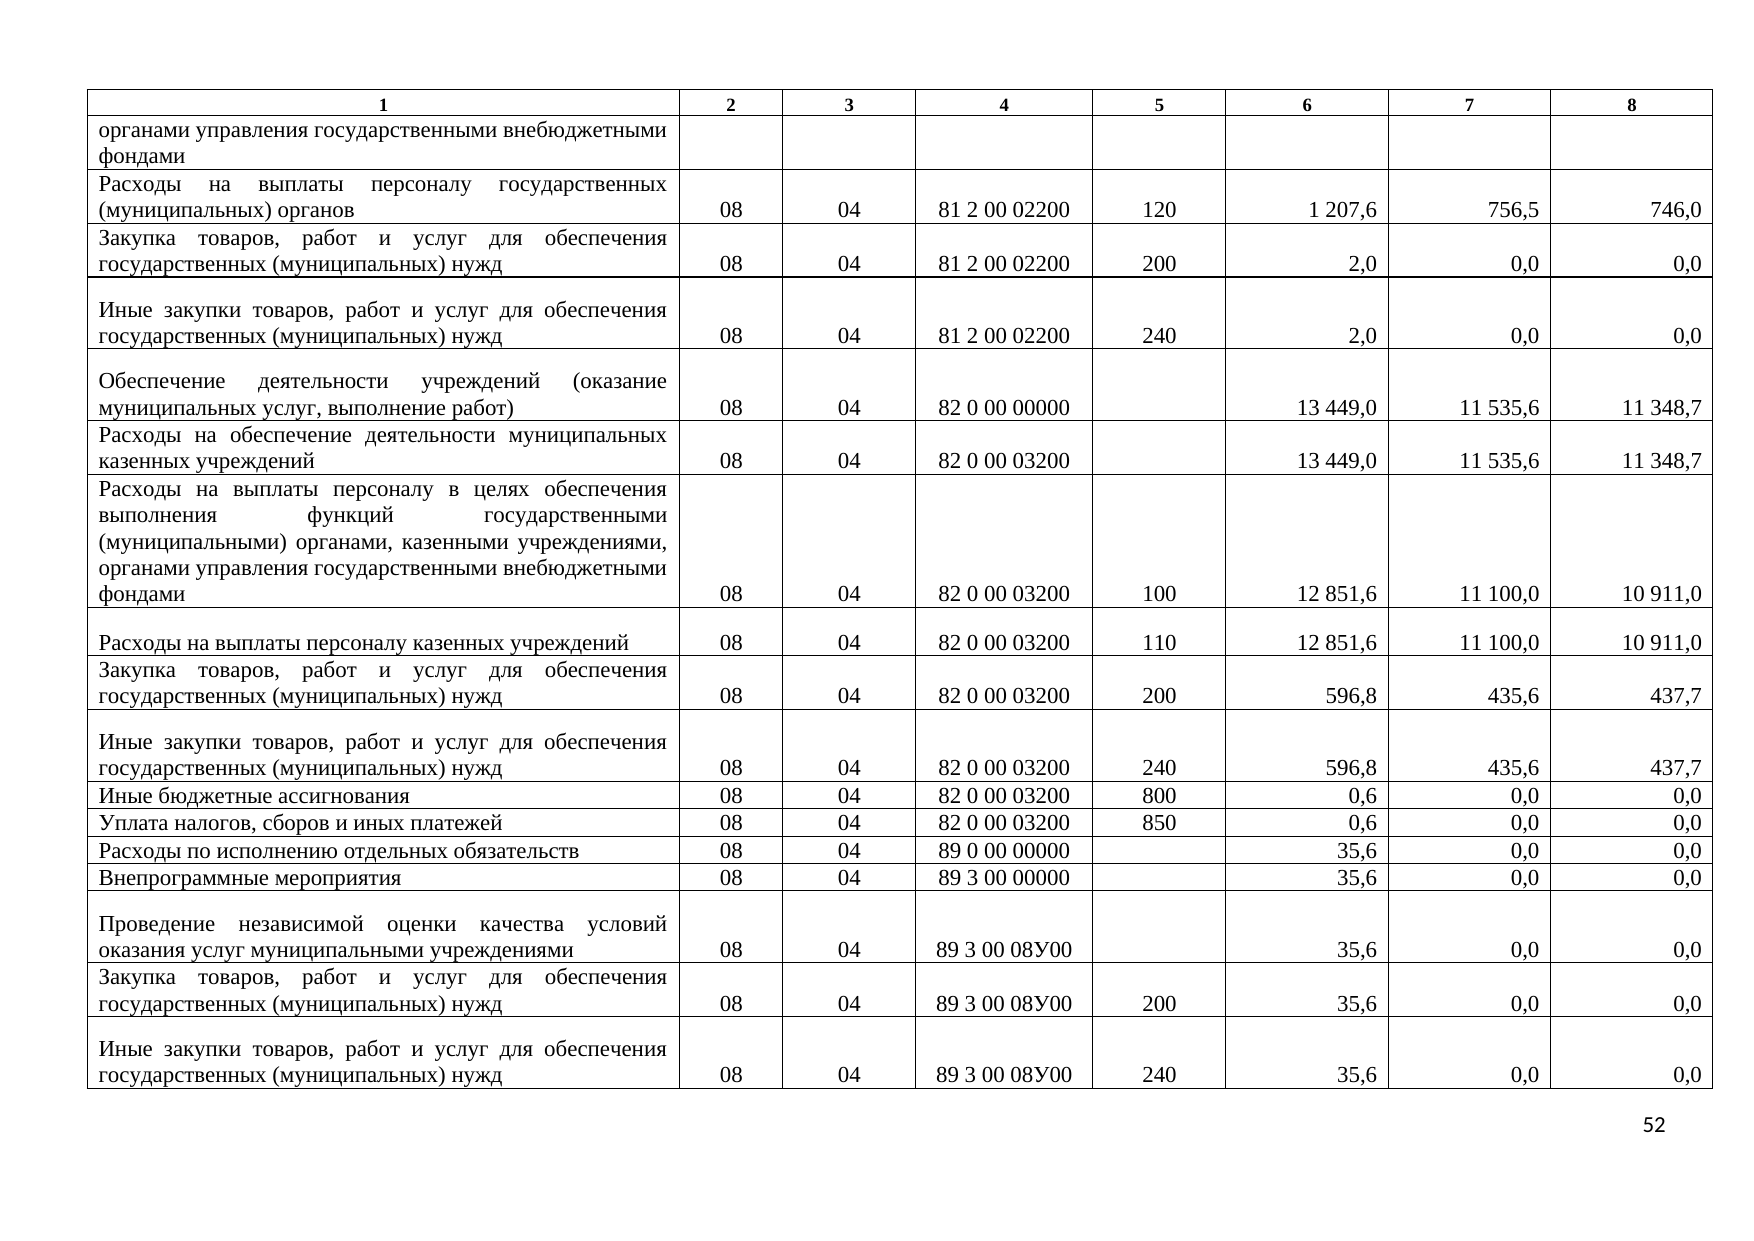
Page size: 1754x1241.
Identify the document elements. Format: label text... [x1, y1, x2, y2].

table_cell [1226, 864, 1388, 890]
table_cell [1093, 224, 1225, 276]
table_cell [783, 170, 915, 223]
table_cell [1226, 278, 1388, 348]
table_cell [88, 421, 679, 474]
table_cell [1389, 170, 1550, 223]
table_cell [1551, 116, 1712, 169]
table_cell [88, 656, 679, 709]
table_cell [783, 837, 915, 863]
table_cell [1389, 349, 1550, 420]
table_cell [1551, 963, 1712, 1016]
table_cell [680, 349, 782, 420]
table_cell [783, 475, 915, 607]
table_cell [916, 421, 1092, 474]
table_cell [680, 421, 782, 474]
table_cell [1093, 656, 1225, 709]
table_header 1 [88, 90, 679, 115]
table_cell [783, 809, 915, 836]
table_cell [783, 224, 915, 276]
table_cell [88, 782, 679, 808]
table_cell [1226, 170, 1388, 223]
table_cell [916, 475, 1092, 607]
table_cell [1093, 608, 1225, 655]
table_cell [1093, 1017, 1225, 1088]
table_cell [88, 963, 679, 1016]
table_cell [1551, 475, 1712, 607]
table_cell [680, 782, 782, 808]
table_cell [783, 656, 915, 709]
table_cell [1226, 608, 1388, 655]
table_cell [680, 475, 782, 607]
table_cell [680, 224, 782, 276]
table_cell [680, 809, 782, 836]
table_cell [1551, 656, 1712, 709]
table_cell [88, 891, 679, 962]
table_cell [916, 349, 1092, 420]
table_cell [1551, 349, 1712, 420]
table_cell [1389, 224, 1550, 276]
table_header 7 [1389, 90, 1550, 115]
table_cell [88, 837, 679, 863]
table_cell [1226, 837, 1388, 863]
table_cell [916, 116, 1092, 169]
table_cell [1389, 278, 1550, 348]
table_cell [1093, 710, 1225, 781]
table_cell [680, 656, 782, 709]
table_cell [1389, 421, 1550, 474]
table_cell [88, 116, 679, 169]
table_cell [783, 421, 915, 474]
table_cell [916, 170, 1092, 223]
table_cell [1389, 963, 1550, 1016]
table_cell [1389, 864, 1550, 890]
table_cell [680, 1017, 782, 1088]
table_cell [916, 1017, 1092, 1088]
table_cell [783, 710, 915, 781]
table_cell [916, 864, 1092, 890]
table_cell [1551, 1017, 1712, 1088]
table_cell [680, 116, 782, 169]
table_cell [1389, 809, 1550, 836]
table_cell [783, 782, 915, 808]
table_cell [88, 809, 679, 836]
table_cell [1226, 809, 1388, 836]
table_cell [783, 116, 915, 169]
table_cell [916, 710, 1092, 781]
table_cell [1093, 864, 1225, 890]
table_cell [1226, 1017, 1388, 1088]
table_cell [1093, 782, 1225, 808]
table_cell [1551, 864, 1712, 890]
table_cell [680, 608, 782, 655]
table_header 8 [1551, 90, 1712, 115]
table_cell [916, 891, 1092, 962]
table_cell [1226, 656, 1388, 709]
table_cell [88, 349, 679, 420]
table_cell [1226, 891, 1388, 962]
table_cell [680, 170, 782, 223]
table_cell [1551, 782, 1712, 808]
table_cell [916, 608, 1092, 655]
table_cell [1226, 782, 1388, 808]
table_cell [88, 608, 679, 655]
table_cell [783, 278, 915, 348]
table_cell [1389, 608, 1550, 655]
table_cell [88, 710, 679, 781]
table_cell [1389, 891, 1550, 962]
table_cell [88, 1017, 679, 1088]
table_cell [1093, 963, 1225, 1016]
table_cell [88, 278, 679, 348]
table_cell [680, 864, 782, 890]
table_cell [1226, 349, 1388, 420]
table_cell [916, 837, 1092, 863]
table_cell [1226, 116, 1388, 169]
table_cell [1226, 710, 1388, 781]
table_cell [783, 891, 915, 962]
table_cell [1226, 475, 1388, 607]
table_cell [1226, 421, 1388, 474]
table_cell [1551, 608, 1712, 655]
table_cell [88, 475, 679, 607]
table_header 2 [680, 90, 782, 115]
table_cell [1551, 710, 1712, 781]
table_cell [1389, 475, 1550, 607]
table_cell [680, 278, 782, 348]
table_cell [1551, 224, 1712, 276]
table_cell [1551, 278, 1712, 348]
table_header 4 [916, 90, 1092, 115]
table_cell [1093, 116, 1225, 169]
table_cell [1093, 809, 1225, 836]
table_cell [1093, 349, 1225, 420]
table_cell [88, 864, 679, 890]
table_header 6 [1226, 90, 1388, 115]
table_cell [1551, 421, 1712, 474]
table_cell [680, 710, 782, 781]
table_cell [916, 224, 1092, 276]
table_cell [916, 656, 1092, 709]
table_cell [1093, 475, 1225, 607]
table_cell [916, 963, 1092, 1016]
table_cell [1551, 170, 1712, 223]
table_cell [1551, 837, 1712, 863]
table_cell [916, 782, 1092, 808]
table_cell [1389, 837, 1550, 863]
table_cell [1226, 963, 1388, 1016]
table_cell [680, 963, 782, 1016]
table_header 5 [1093, 90, 1225, 115]
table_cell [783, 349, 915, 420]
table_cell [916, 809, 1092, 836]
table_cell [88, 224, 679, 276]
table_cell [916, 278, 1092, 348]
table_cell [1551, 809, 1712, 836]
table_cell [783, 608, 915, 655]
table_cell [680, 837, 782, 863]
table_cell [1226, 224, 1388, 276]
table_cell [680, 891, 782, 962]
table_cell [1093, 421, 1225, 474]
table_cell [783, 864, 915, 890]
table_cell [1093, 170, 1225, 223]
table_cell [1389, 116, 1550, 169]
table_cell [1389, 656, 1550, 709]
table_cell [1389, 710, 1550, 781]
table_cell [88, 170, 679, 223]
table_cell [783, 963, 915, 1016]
table_header 3 [783, 90, 915, 115]
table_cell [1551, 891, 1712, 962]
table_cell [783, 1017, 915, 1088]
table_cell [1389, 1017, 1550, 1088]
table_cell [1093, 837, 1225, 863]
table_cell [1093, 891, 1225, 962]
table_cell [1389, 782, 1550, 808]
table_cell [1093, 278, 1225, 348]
